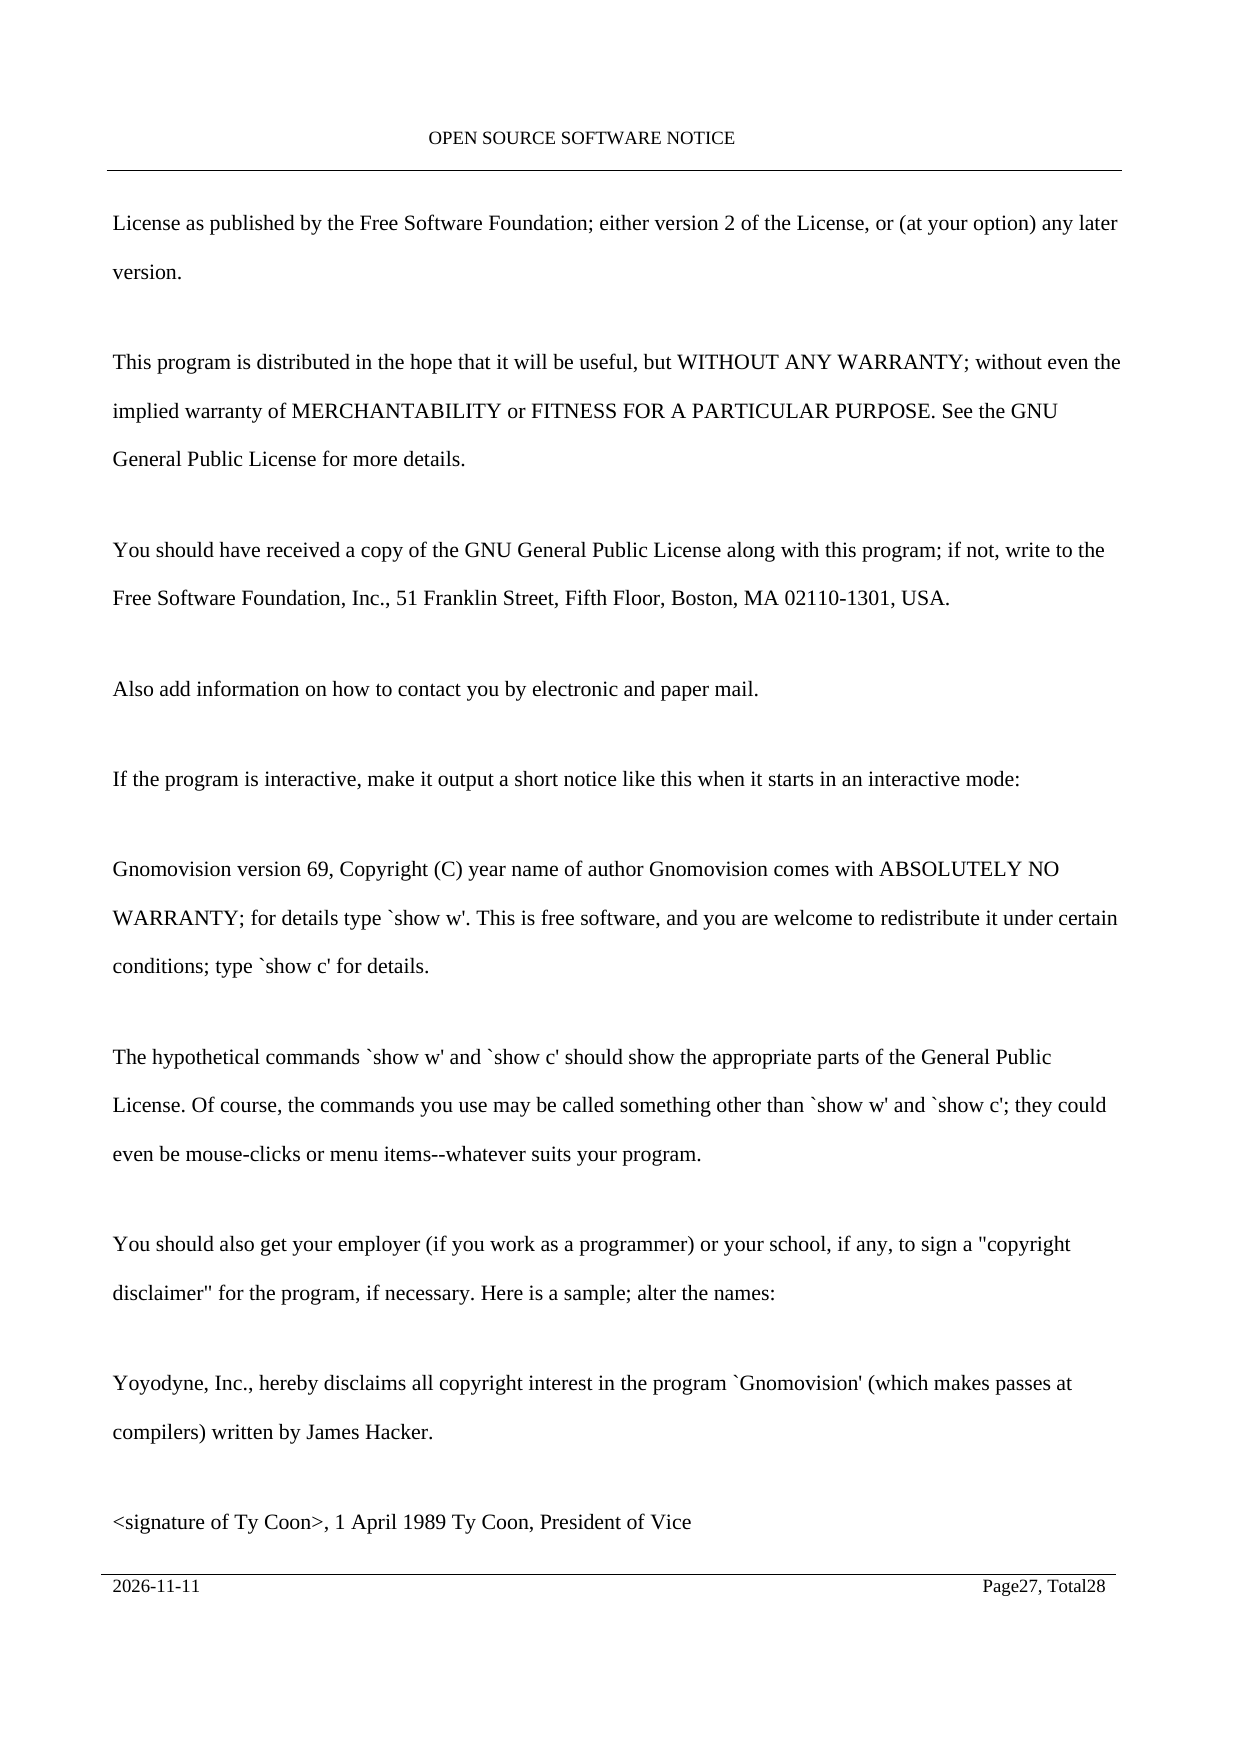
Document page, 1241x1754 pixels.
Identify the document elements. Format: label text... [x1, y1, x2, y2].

text If the program is interactive, make it output a short notice like this when it starts in an interactive mode: [112, 762, 1128, 795]
text You should have received a copy of the GNU General Public License along with this program; if not, write to the Free Software Foundation, Inc., 51 Franklin Street, Fifth Floor, Boston, MA 02110-1301, USA. [112, 533, 1128, 614]
text You should also get your employer (if you work as a programmer) or your school, if any, to sign a "copyright disclaimer" for the program, if necessary. Here is a sample; alter the names: [112, 1228, 1128, 1309]
text Gnomovision version 69, Copyright (C) year name of author Gnomovision comes with ABSOLUTELY NO WARRANTY; for details type `show w'. This is free software, and you are welcome to redistribute it under certain conditions; type `show c' for details. [112, 852, 1128, 982]
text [112, 206, 1128, 288]
text Yoyodyne, Inc., hereby disclaims all copyright interest in the program `Gnomovision' (which makes passes at compilers) written by James Hacker. [112, 1367, 1128, 1448]
text This program is distributed in the hope that it will be useful, but WITHOUT ANY WARRANTY; without even the implied warranty of MERCHANTABILITY or FITNESS FOR A PARTICULAR PURPOSE. See the GNU General Public License for more details. [112, 345, 1128, 475]
text Also add information on how to contact you by electronic and paper mail. [112, 672, 1128, 704]
text The hypothetical commands `show w' and `show c' should show the appropriate parts of the General Public License. Of course, the commands you use may be called something other than `show w' and `show c'; they could even be mouse-clicks or menu items--whatever suits your program. [112, 1040, 1128, 1170]
text <signature of Ty Coon>, 1 April 1989 Ty Coon, President of Vice [112, 1506, 1128, 1538]
